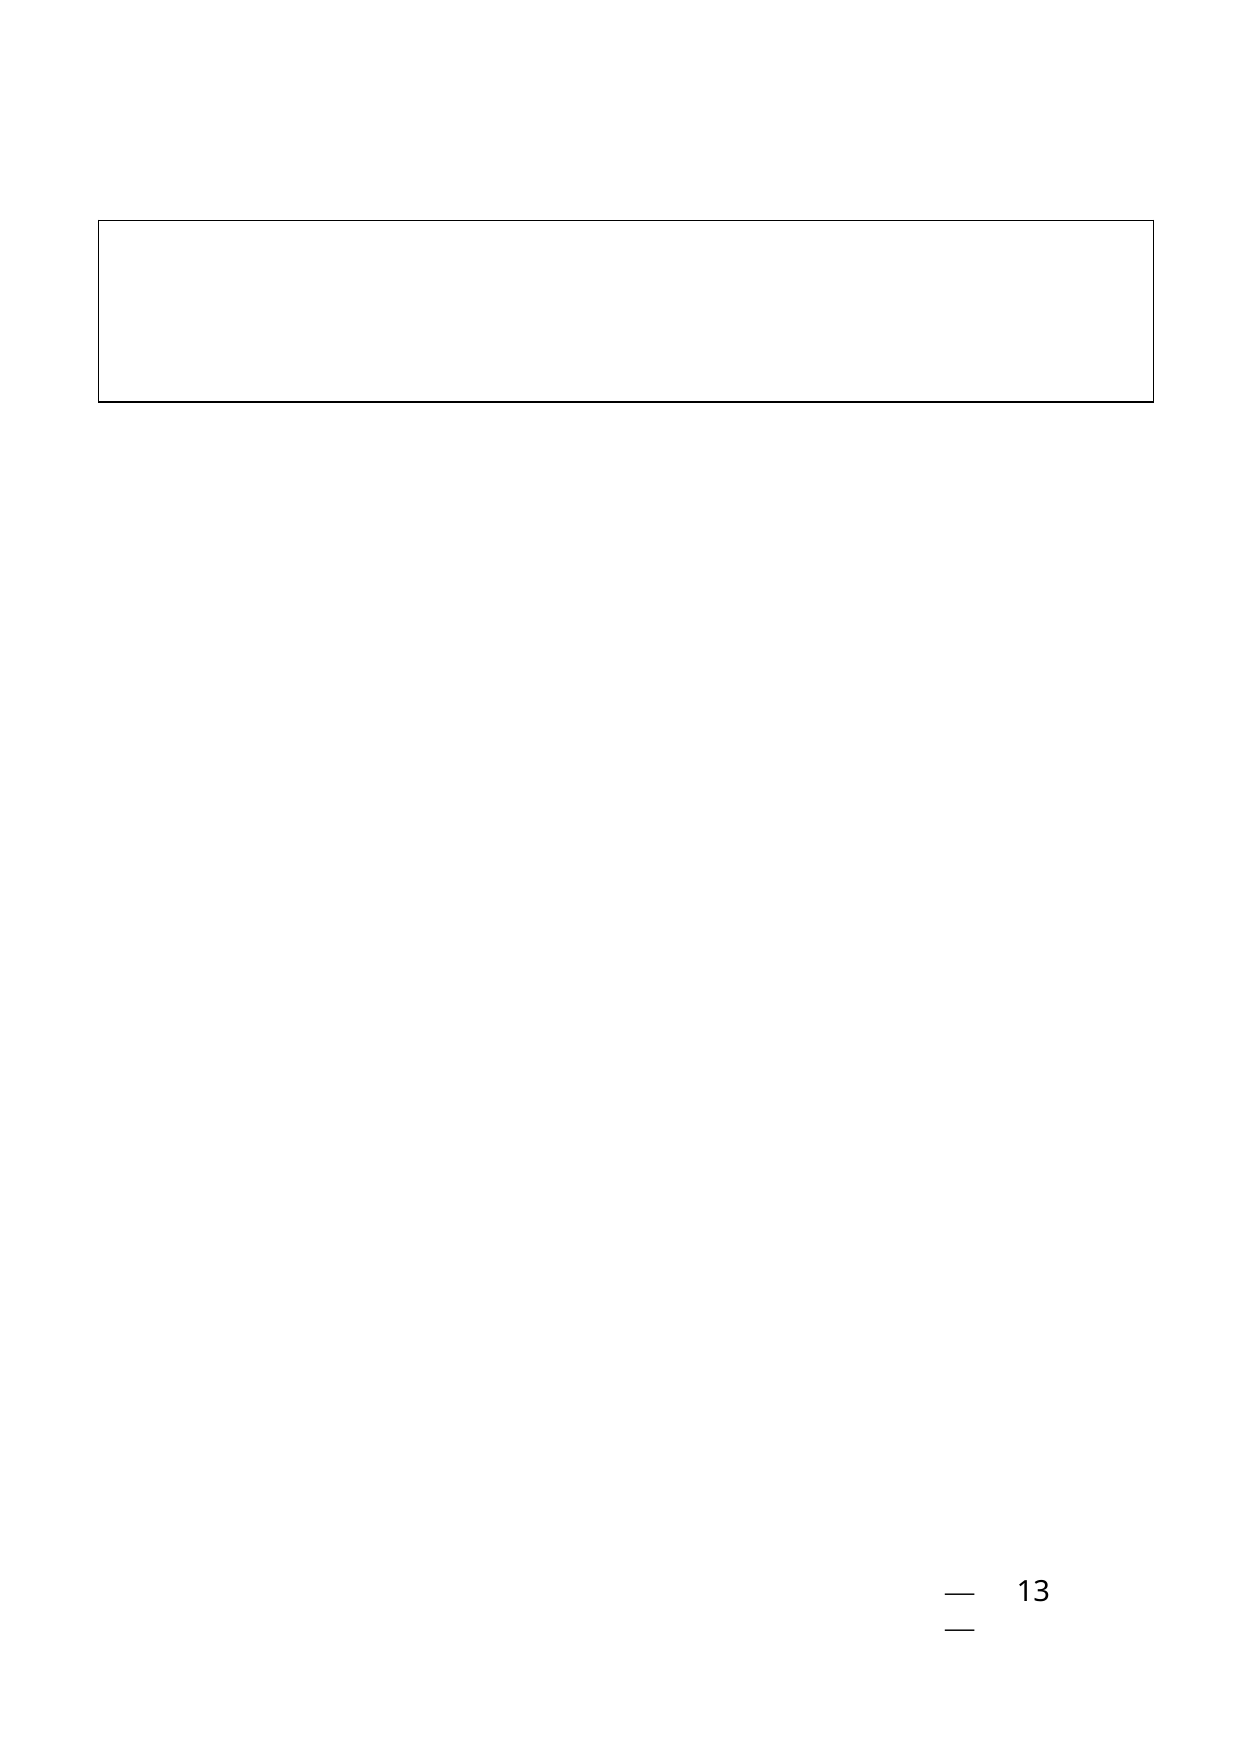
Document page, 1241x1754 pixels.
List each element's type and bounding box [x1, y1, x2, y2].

table_header [99, 221, 1153, 401]
